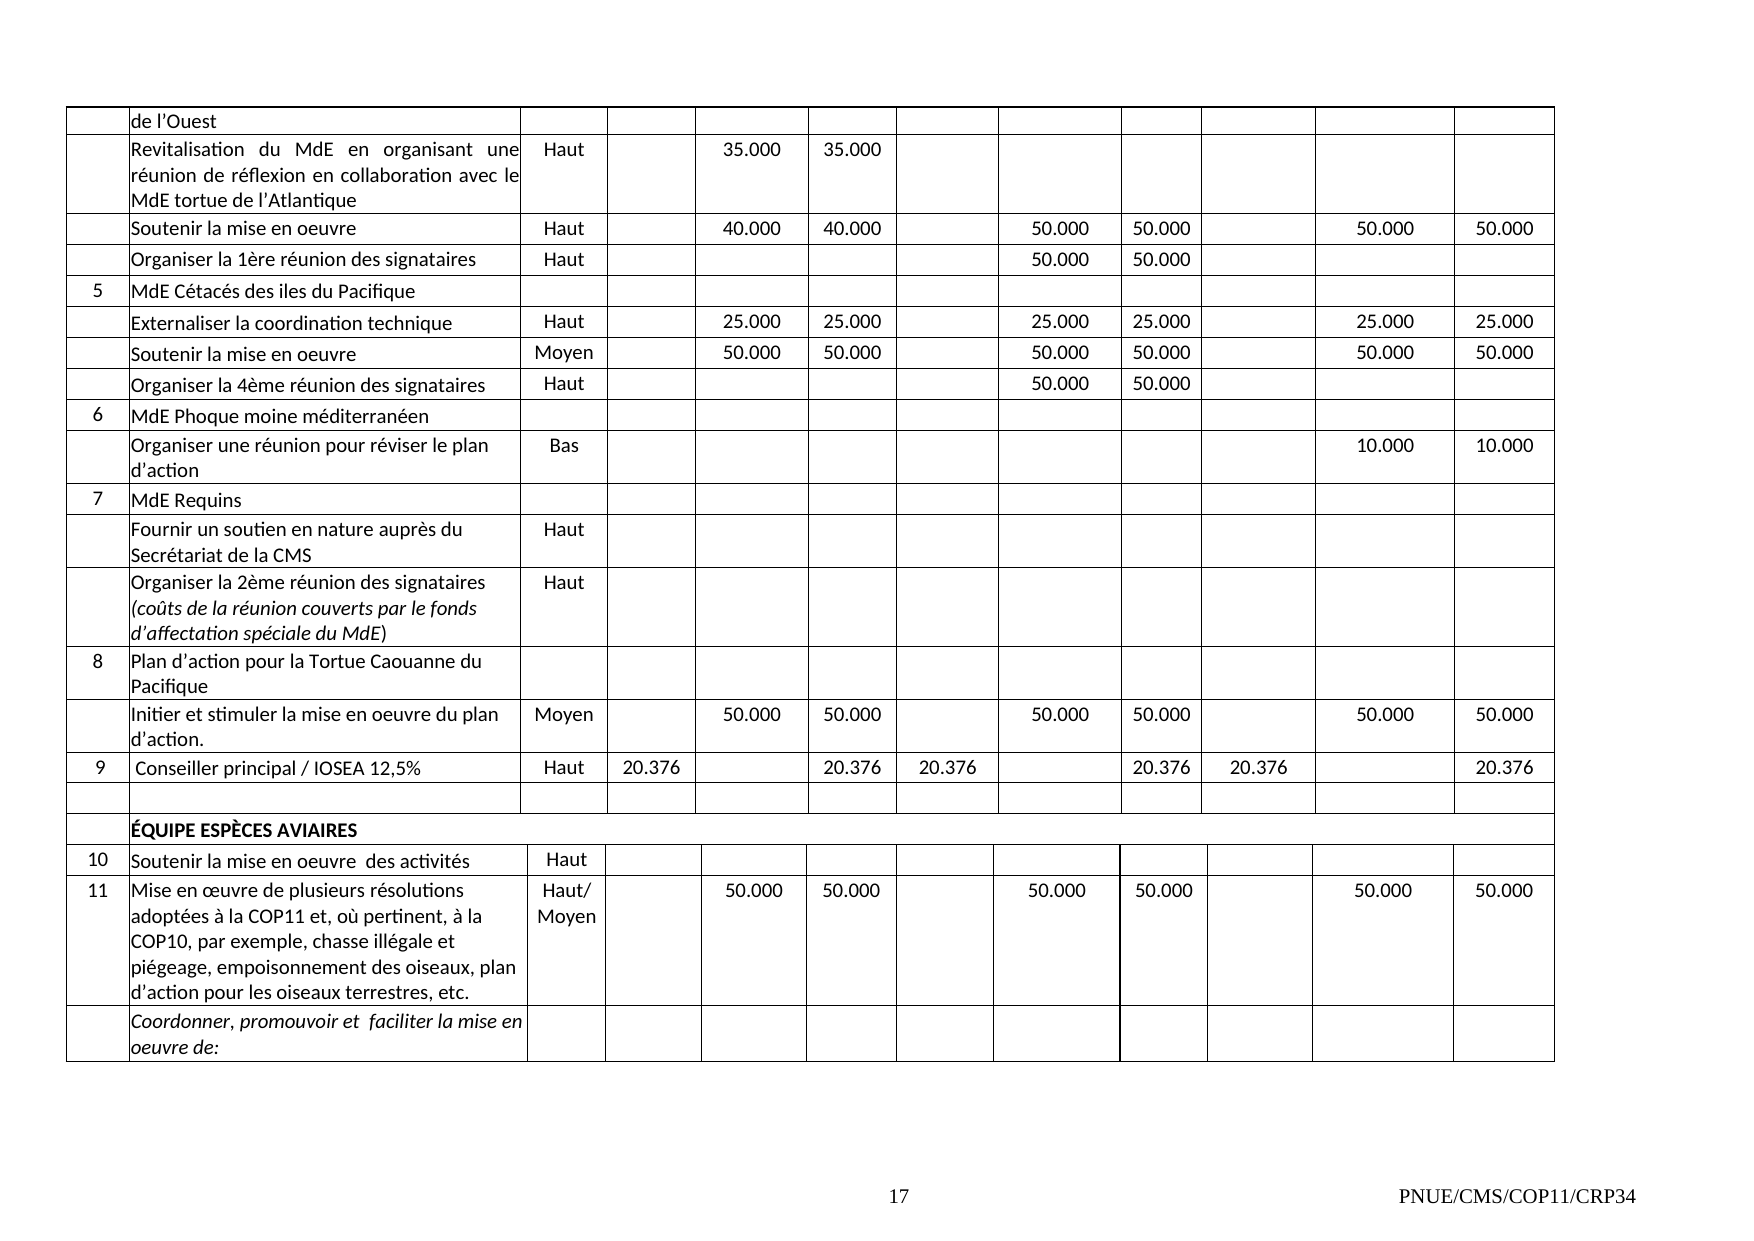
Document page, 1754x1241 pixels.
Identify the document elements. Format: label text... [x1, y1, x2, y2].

table_cell [67, 214, 129, 244]
table_cell 9 [67, 753, 129, 782]
table_cell [1122, 647, 1201, 699]
table_cell [67, 814, 129, 844]
table_cell [999, 753, 1121, 782]
table_cell Haut [521, 307, 607, 337]
table_cell [608, 400, 695, 430]
table_cell [897, 700, 998, 752]
table_cell [897, 484, 998, 514]
table_cell Haut [521, 135, 607, 213]
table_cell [130, 108, 520, 134]
table_cell 50.000 [994, 876, 1119, 1005]
table_cell [1316, 515, 1454, 567]
table_cell 25.000 [999, 307, 1121, 337]
table_cell [809, 515, 896, 567]
table_cell [1202, 568, 1315, 646]
table_cell [1202, 276, 1315, 306]
table_cell 50.000 [1454, 876, 1554, 1005]
table_cell MdE Requins [130, 484, 520, 514]
table_cell [1455, 276, 1554, 306]
table_cell [1202, 245, 1315, 275]
table_cell 6 [67, 400, 129, 430]
table_cell [1454, 845, 1554, 875]
table_cell [1121, 1006, 1207, 1061]
table_cell [1202, 647, 1315, 699]
table_cell Soutenir la mise en oeuvre des activités [130, 845, 527, 875]
table_cell Initier et stimuler la mise en oeuvre du plan d’action. [130, 700, 520, 752]
table_cell [897, 431, 998, 483]
table_cell [809, 484, 896, 514]
table_cell [809, 431, 896, 483]
table_cell Revitalisation du MdE en organisant une réunion de réflexion en collaboration avec le MdE tortue de l’Atlantique [130, 135, 520, 213]
table_cell 11 [67, 876, 129, 1005]
table_cell 50.000 [999, 245, 1121, 275]
table_cell [521, 783, 607, 813]
table_cell [1454, 1006, 1554, 1061]
table_cell [67, 1006, 129, 1061]
table_cell [528, 1006, 605, 1061]
table_cell 7 [67, 484, 129, 514]
table_cell [1122, 484, 1201, 514]
table_cell [999, 431, 1121, 483]
table_cell 50.000 [1122, 369, 1201, 399]
table_cell [1316, 108, 1454, 134]
table_cell [1202, 431, 1315, 483]
table_cell [809, 400, 896, 430]
table_cell 50.000 [1122, 700, 1201, 752]
table_cell [67, 135, 129, 213]
table_cell [608, 431, 695, 483]
table_cell 50.000 [696, 700, 808, 752]
table_cell [67, 515, 129, 567]
table_cell 50.000 [809, 338, 896, 368]
table_cell [67, 700, 129, 752]
table_cell Haut [521, 515, 607, 567]
table_cell [67, 245, 129, 275]
table_cell 50.000 [1455, 214, 1554, 244]
table_cell [608, 276, 695, 306]
table_cell [67, 431, 129, 483]
table_cell [1122, 276, 1201, 306]
table_cell [1202, 515, 1315, 567]
table_cell Fournir un soutien en nature auprès du Secrétariat de la CMS [130, 515, 520, 567]
table_cell [1455, 647, 1554, 699]
table_cell Plan d’action pour la Tortue Caouanne du Pacifique [130, 647, 520, 699]
table_cell [608, 484, 695, 514]
table_cell [696, 245, 808, 275]
table_cell [67, 369, 129, 399]
table_cell [1455, 245, 1554, 275]
table_cell [807, 845, 896, 875]
table_cell 50.000 [1122, 214, 1201, 244]
table_cell 50.000 [1121, 876, 1207, 1005]
table_cell [606, 876, 701, 1005]
table_cell Haut [521, 214, 607, 244]
table_cell [994, 1006, 1119, 1061]
table_cell 25.000 [1455, 307, 1554, 337]
table_cell [897, 369, 998, 399]
table_cell [608, 108, 695, 134]
table_cell Haut [528, 845, 605, 875]
table_cell 50.000 [999, 369, 1121, 399]
table_cell 50.000 [1455, 700, 1554, 752]
table_cell [608, 369, 695, 399]
table_cell 50.000 [999, 338, 1121, 368]
table_cell [1202, 135, 1315, 213]
table_cell [608, 568, 695, 646]
table_cell [1122, 135, 1201, 213]
table_cell 50.000 [1316, 214, 1454, 244]
table_cell [897, 568, 998, 646]
table_cell [999, 647, 1121, 699]
table_cell 20.376 [1202, 753, 1315, 782]
table_cell [1316, 245, 1454, 275]
table_cell [608, 700, 695, 752]
table_cell 40.000 [696, 214, 808, 244]
table_cell 4 [67, 108, 129, 134]
table_cell [999, 108, 1121, 134]
table_cell [994, 845, 1119, 875]
table_cell [999, 135, 1121, 213]
table_cell 25.000 [1316, 307, 1454, 337]
table_cell 25.000 [809, 307, 896, 337]
table_cell [999, 276, 1121, 306]
table_cell [608, 783, 695, 813]
table_cell [696, 568, 808, 646]
table_cell Organiser la 4ème réunion des signataires [130, 369, 520, 399]
table_cell Moyen [521, 338, 607, 368]
table_cell [999, 484, 1121, 514]
table_cell [606, 845, 701, 875]
table_cell 50.000 [1316, 338, 1454, 368]
table_cell [696, 400, 808, 430]
table_cell Organiser la 1ère réunion des signataires [130, 245, 520, 275]
table_cell Haut [521, 369, 607, 399]
table_cell Conseiller principal / IOSEA 12,5% [130, 753, 520, 782]
table_cell [608, 515, 695, 567]
table_cell [1316, 647, 1454, 699]
table_cell Haut [521, 568, 607, 646]
table_cell Mise en œuvre de plusieurs résolutions adoptées à la COP11 et, où pertinent, à la COP10, par exemple, chasse illégale et piégeage, empoisonnement des oiseaux, plan d’action pour les oiseaux terrestres, etc. [130, 876, 527, 1005]
table_cell [521, 400, 607, 430]
table_cell 20.376 [608, 753, 695, 782]
table_cell [1202, 214, 1315, 244]
table_cell [696, 484, 808, 514]
table_cell [1455, 568, 1554, 646]
table_cell 8 [67, 647, 129, 699]
table_cell [608, 214, 695, 244]
table_cell [608, 135, 695, 213]
table_cell [696, 108, 808, 134]
table_cell [1202, 307, 1315, 337]
table_cell [809, 647, 896, 699]
table_cell 50.000 [702, 876, 806, 1005]
table_cell 50.000 [1316, 700, 1454, 752]
table_cell [1316, 568, 1454, 646]
table_cell [696, 276, 808, 306]
table_cell Haut [521, 245, 607, 275]
table_cell [1455, 400, 1554, 430]
table_cell [809, 108, 896, 134]
table_cell [1202, 783, 1315, 813]
table_cell [521, 647, 607, 699]
table_cell [1122, 108, 1201, 134]
table_cell [807, 1006, 896, 1061]
table_cell 50.000 [1122, 338, 1201, 368]
table_cell [1455, 484, 1554, 514]
table_cell [897, 845, 993, 875]
table_cell [1313, 845, 1453, 875]
table_cell [897, 876, 993, 1005]
table_cell [67, 307, 129, 337]
table_cell Organiser la 2ème réunion des signataires (coûts de la réunion couverts par le fonds d’affectation spéciale du MdE) [130, 568, 520, 646]
table_cell Soutenir la mise en oeuvre [130, 214, 520, 244]
table_cell [1202, 484, 1315, 514]
table_cell 10 [67, 845, 129, 875]
table_cell Haut [521, 753, 607, 782]
table_cell [1455, 783, 1554, 813]
table_cell [521, 484, 607, 514]
table_cell [521, 276, 607, 306]
table_cell 25.000 [1122, 307, 1201, 337]
table_cell [696, 431, 808, 483]
table_cell [1208, 845, 1312, 875]
table_cell [809, 568, 896, 646]
table_cell Moyen [521, 700, 607, 752]
table_cell Organiser une réunion pour réviser le plan d’action [130, 431, 520, 483]
table_cell 50.000 [999, 214, 1121, 244]
table_cell 50.000 [999, 700, 1121, 752]
table_cell [897, 338, 998, 368]
table_cell [696, 647, 808, 699]
table_cell [608, 307, 695, 337]
table_cell Bas [521, 431, 607, 483]
table_cell [1122, 783, 1201, 813]
table_cell Haut/ Moyen [528, 876, 605, 1005]
table_cell [999, 400, 1121, 430]
table_cell 5 [67, 276, 129, 306]
table_cell [809, 783, 896, 813]
table_cell [897, 647, 998, 699]
table_cell [1316, 484, 1454, 514]
table_cell [702, 1006, 806, 1061]
table_cell MdE Cétacés des iles du Pacifique [130, 276, 520, 306]
table_cell [1208, 1006, 1312, 1061]
table_cell 50.000 [696, 338, 808, 368]
table_cell [1202, 338, 1315, 368]
table_cell 35.000 [809, 135, 896, 213]
table_cell 50.000 [1313, 876, 1453, 1005]
table_cell [1202, 369, 1315, 399]
table_cell [67, 338, 129, 368]
table_cell 10.000 [1316, 431, 1454, 483]
table_cell 50.000 [1455, 338, 1554, 368]
table_cell [67, 783, 129, 813]
table_cell 20.376 [1455, 753, 1554, 782]
table_cell [1316, 135, 1454, 213]
table_cell [1316, 400, 1454, 430]
table_cell [608, 338, 695, 368]
table_cell 10.000 [1455, 431, 1554, 483]
table_cell 35.000 [696, 135, 808, 213]
table_cell [1316, 276, 1454, 306]
table_cell [897, 245, 998, 275]
table_cell 20.376 [1122, 753, 1201, 782]
table_cell [1202, 700, 1315, 752]
table_cell MdE Phoque moine méditerranéen [130, 400, 520, 430]
table_cell [897, 214, 998, 244]
table_cell [999, 515, 1121, 567]
table_cell [696, 753, 808, 782]
table_cell [702, 845, 806, 875]
table_cell Soutenir la mise en oeuvre [130, 338, 520, 368]
table_cell [1316, 753, 1454, 782]
table_cell [897, 307, 998, 337]
table_cell [897, 1006, 993, 1061]
table_cell [696, 369, 808, 399]
table_cell 25.000 [696, 307, 808, 337]
table_cell [1122, 431, 1201, 483]
table_cell [696, 783, 808, 813]
table_cell [606, 1006, 701, 1061]
table_cell [809, 276, 896, 306]
table_cell [897, 135, 998, 213]
table_cell [1455, 369, 1554, 399]
table_cell [897, 400, 998, 430]
table_cell Coordonner, promouvoir et faciliter la mise en oeuvre de: [130, 1006, 527, 1061]
table_cell [897, 515, 998, 567]
table_cell [130, 783, 520, 813]
table_cell [608, 245, 695, 275]
table_cell ÉQUIPE ESPÈCES AVIAIRES [130, 814, 1554, 844]
table_cell [521, 108, 607, 134]
table_cell [897, 276, 998, 306]
table_cell [1122, 515, 1201, 567]
table_cell [1122, 568, 1201, 646]
table_cell 20.376 [897, 753, 998, 782]
table_cell [1455, 108, 1554, 134]
table_cell [1202, 400, 1315, 430]
table_cell [67, 568, 129, 646]
table_cell [999, 783, 1121, 813]
table_cell Externaliser la coordination technique [130, 307, 520, 337]
table_cell [1121, 845, 1207, 875]
table_cell [1202, 108, 1315, 134]
table_cell [999, 568, 1121, 646]
table_cell [897, 108, 998, 134]
table_cell [897, 783, 998, 813]
table_cell 50.000 [809, 700, 896, 752]
table_cell [1208, 876, 1312, 1005]
table_cell [1122, 400, 1201, 430]
table_cell [1313, 1006, 1453, 1061]
table_cell 40.000 [809, 214, 896, 244]
table_cell [1316, 783, 1454, 813]
table_cell 50.000 [1122, 245, 1201, 275]
table_cell [1455, 515, 1554, 567]
table_cell [608, 647, 695, 699]
table_cell 50.000 [807, 876, 896, 1005]
table_cell [809, 369, 896, 399]
table_cell [1316, 369, 1454, 399]
table_cell [809, 245, 896, 275]
table_cell [696, 515, 808, 567]
table_cell 20.376 [809, 753, 896, 782]
table_cell [1455, 135, 1554, 213]
